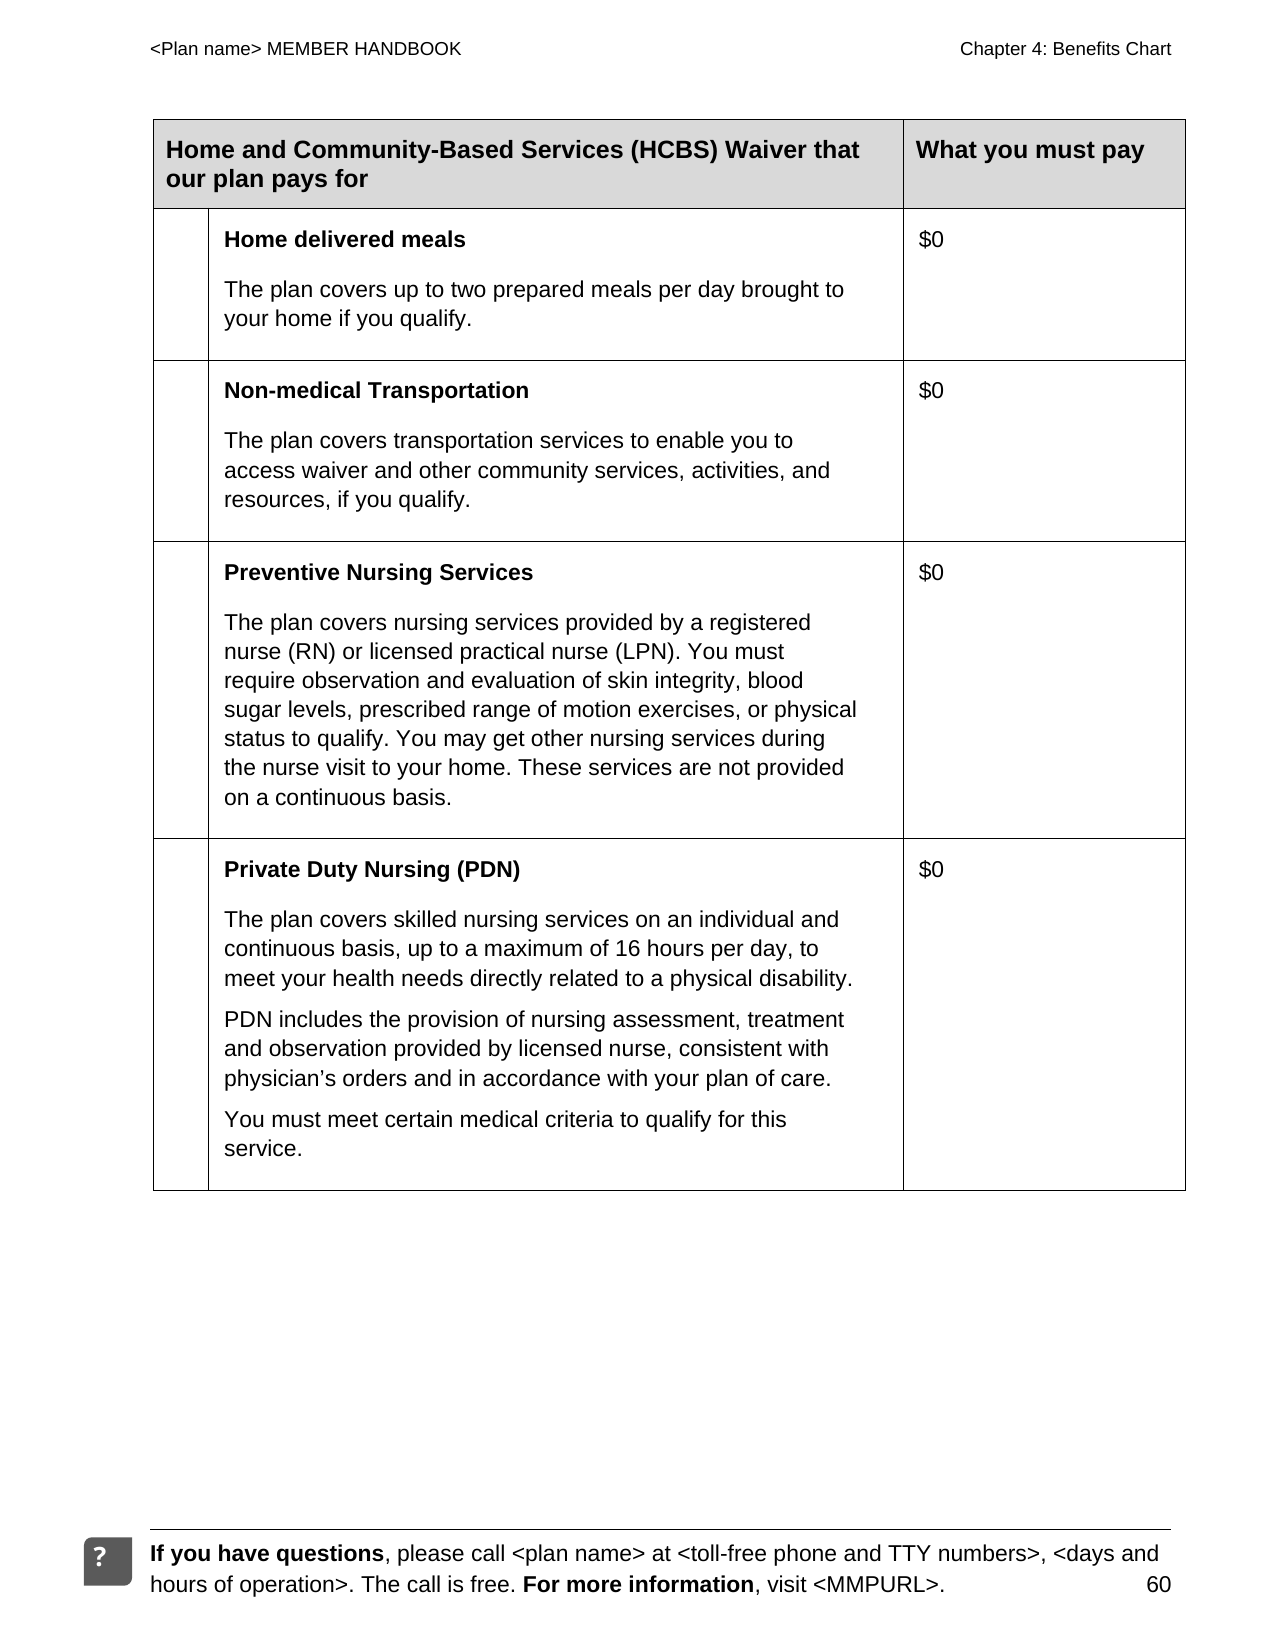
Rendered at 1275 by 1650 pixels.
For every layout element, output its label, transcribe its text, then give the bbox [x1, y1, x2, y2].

table_cell Private Duty Nursing (PDN) The plan covers skilled nursing services on an individual and continuous basis, up to a maximum of 16 hours per day, to meet your health needs directly related to a physical disability. PDN includes the provision of nursing assessment, treatment and observation provided by licensed nurse, consistent with physician’s orders and in accordance with your plan of care. You must meet certain medical criteria to qualify for this service. [209, 839, 903, 1190]
table_cell [154, 839, 208, 1190]
table_cell Non-medical Transportation The plan covers transportation services to enable you to access waiver and other community services, activities, and resources, if you qualify. [209, 361, 903, 541]
table_cell $0 [904, 361, 1185, 541]
table_cell [154, 209, 208, 359]
table_cell Home delivered meals The plan covers up to two prepared meals per day brought to your home if you qualify. [209, 209, 903, 359]
table_cell [154, 542, 208, 838]
table_cell $0 [904, 839, 1185, 1190]
table_header Home and Community-Based Services (HCBS) Waiver that our plan pays for [154, 120, 903, 208]
table_cell [154, 361, 208, 541]
table_cell $0 [904, 542, 1185, 838]
table_cell $0 [904, 209, 1185, 359]
table_cell Preventive Nursing Services The plan covers nursing services provided by a registered nurse (RN) or licensed practical nurse (LPN). You must require observation and evaluation of skin integrity, blood sugar levels, prescribed range of motion exercises, or physical status to qualify. You may get other nursing services during the nurse visit to your home. These services are not provided on a continuous basis. [209, 542, 903, 838]
table_header What you must pay [904, 120, 1185, 208]
